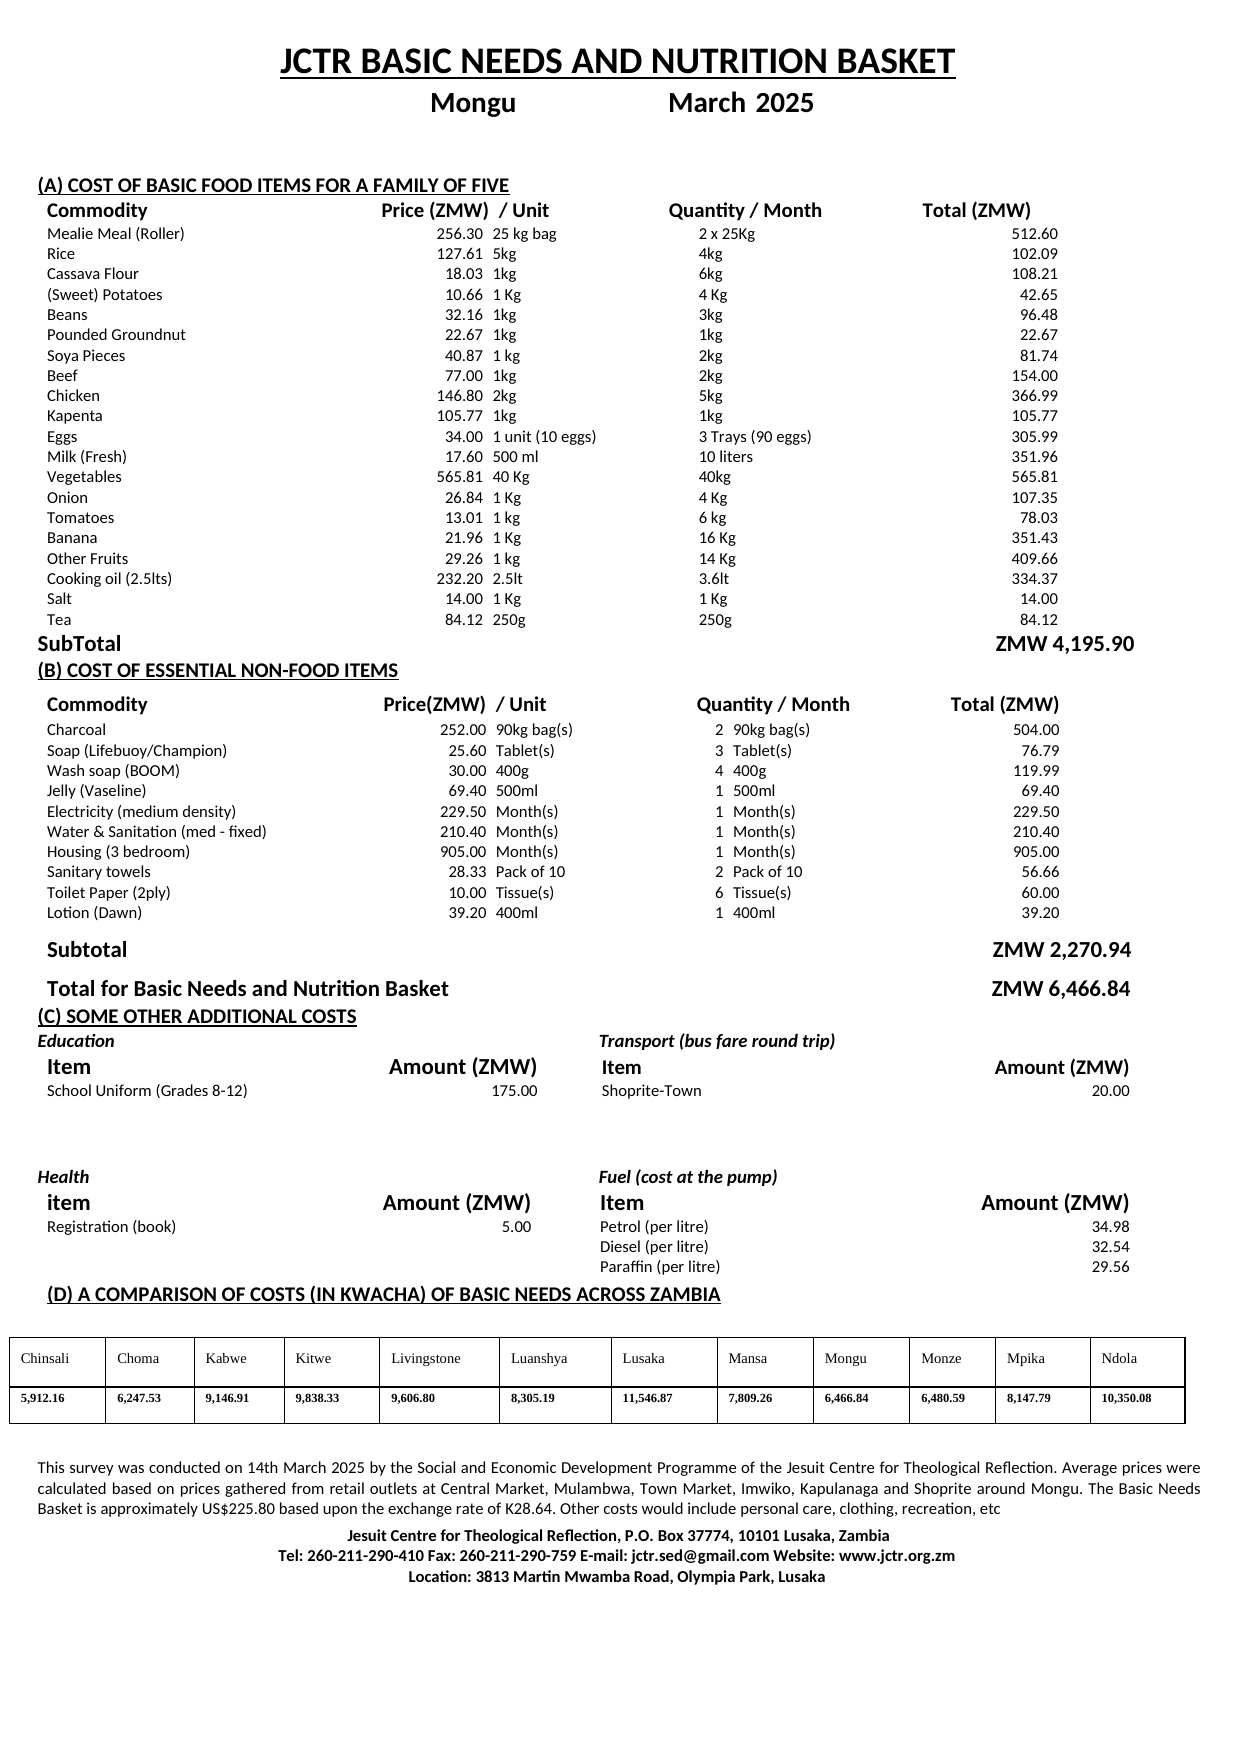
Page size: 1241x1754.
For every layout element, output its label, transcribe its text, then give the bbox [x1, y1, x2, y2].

text School Uniform (Grades 8-12) 175.00 Shoprite-Town 20.00 [37, 1080, 1203, 1100]
text Kapenta 105.77 1kg 1kg 105.77 [37, 406, 1203, 426]
table_cell 11,546.87 [612, 1388, 717, 1423]
text Toilet Paper (2ply) 10.00 Tissue(s) 6 Tissue(s) 60.00 [37, 882, 1203, 902]
text Mongu March 2025 [37, 84, 1203, 120]
table_cell 6,466.84 [814, 1388, 909, 1423]
text Subtotal ZMW 2,270.94 [37, 935, 1203, 963]
text Housing (3 bedroom) 905.00 Month(s) 1 Month(s) 905.00 [37, 841, 1203, 862]
text Rice 127.61 5kg 4kg 102.09 [37, 243, 1203, 263]
text (Sweet) Potatoes 10.66 1 Kg 4 Kg 42.65 [37, 284, 1203, 304]
table_header Lusaka [612, 1338, 717, 1386]
table_cell 10,350.08 [1091, 1388, 1184, 1423]
text Beans 32.16 1kg 3kg 96.48 [37, 304, 1203, 324]
table_cell 6,480.59 [910, 1388, 995, 1423]
table_cell 9,838.33 [285, 1388, 379, 1423]
table_header Mansa [718, 1338, 813, 1386]
table_cell 5,912.16 [10, 1388, 105, 1423]
text Health Fuel (cost at the pump) [37, 1165, 1203, 1188]
text Registration (book) 5.00 Petrol (per litre) 34.98 [37, 1216, 1203, 1236]
text (D) A COMPARISON OF COSTS (IN KWACHA) OF BASIC NEEDS ACROSS ZAMBIA [37, 1281, 1203, 1307]
text (B) COST OF ESSENTIAL NON-FOOD ITEMS [37, 657, 1203, 683]
text (C) SOME OTHER ADDITIONAL COSTS [37, 1004, 1203, 1029]
text Jelly (Vaseline) 69.40 500ml 1 500ml 69.40 [37, 781, 1203, 801]
text Beef 77.00 1kg 2kg 154.00 [37, 365, 1203, 385]
table_header Ndola [1091, 1338, 1184, 1386]
text Mealie Meal (Roller) 256.30 25 kg bag 2 x 25Kg 512.60 [37, 223, 1203, 243]
table_header Livingstone [380, 1338, 499, 1386]
text Pounded Groundnut 22.67 1kg 1kg 22.67 [37, 324, 1203, 345]
table_header Mpika [996, 1338, 1090, 1386]
text Total for Basic Needs and Nutrition Basket ZMW 6,466.84 [37, 974, 1203, 1002]
table_header Kabwe [195, 1338, 284, 1386]
text Diesel (per litre) 32.54 [37, 1236, 1203, 1257]
text Onion 26.84 1 Kg 4 Kg 107.35 [37, 487, 1203, 507]
text Banana 21.96 1 Kg 16 Kg 351.43 [37, 528, 1203, 548]
text Cooking oil (2.5lts) 232.20 2.5lt 3.6lt 334.37 [37, 568, 1203, 588]
text SubTotal ZMW 4,195.90 [37, 629, 1203, 657]
table_cell 6,247.53 [106, 1388, 194, 1423]
text Milk (Fresh) 17.60 500 ml 10 liters 351.96 [37, 446, 1203, 467]
table_cell 8,305.19 [500, 1388, 611, 1423]
table_header Monze [910, 1338, 995, 1386]
text Commodity Price (ZMW) / Unit Quantity / Month Total (ZMW) [37, 197, 1203, 223]
table_cell 9,606.80 [380, 1388, 499, 1423]
text Location: 3813 Martin Mwamba Road, Olympia Park, Lusaka [37, 1566, 1203, 1586]
text Lotion (Dawn) 39.20 400ml 1 400ml 39.20 [37, 902, 1203, 923]
text (A) COST OF BASIC FOOD ITEMS FOR A FAMILY OF FIVE [37, 172, 1203, 197]
text Charcoal 252.00 90kg bag(s) 2 90kg bag(s) 504.00 [37, 719, 1203, 740]
text Chicken 146.80 2kg 5kg 366.99 [37, 385, 1203, 406]
text Electricity (medium density) 229.50 Month(s) 1 Month(s) 229.50 [37, 801, 1203, 821]
text Tomatoes 13.01 1 kg 6 kg 78.03 [37, 507, 1203, 528]
text Tel: 260-211-290-410 Fax: 260-211-290-759 E-mail: jctr.sed@gmail.com Website: www.jctr.org.zm [37, 1546, 1203, 1566]
text Cassava Flour 18.03 1kg 6kg 108.21 [37, 263, 1203, 284]
text Commodity Price(ZMW) / Unit Quantity / Month Total (ZMW) [37, 691, 1203, 717]
text JCTR BASIC NEEDS AND NUTRITION BASKET [37, 37, 1203, 83]
text Education Transport (bus fare round trip) [37, 1029, 1203, 1052]
table_header Choma [106, 1338, 194, 1386]
text Jesuit Centre for Theological Reflection, P.O. Box 37774, 10101 Lusaka, Zambia [37, 1525, 1203, 1546]
text Item Amount (ZMW) Item Amount (ZMW) [37, 1052, 1203, 1080]
text Other Fruits 29.26 1 kg 14 Kg 409.66 [37, 548, 1203, 568]
text Eggs 34.00 1 unit (10 eggs) 3 Trays (90 eggs) 305.99 [37, 426, 1203, 446]
text Paraffin (per litre) 29.56 [37, 1257, 1203, 1277]
text Soya Pieces 40.87 1 kg 2kg 81.74 [37, 345, 1203, 365]
table_cell 8,147.79 [996, 1388, 1090, 1423]
table_cell 7,809.26 [718, 1388, 813, 1423]
text Sanitary towels 28.33 Pack of 10 2 Pack of 10 56.66 [37, 862, 1203, 882]
text item Amount (ZMW) Item Amount (ZMW) [37, 1188, 1203, 1216]
text This survey was conducted on 14th March 2025 by the Social and Economic Development Programme of the Jesuit Centre for Theological Reflection. Average prices were calculated based on prices gathered from retail outlets at Central Market, Mulambwa, Town Market, Imwiko, Kapulanaga and Shoprite around Mongu. The Basic Needs Basket is approximately US$225.80 based upon the exchange rate of K28.64. Other costs would include personal care, clothing, recreation, etc [37, 1458, 1203, 1519]
text Salt 14.00 1 Kg 1 Kg 14.00 [37, 588, 1203, 609]
table_header Mongu [814, 1338, 909, 1386]
table_header Chinsali [10, 1338, 105, 1386]
text Soap (Lifebuoy/Champion) 25.60 Tablet(s) 3 Tablet(s) 76.79 [37, 740, 1203, 760]
table_header Kitwe [285, 1338, 379, 1386]
text Water & Sanitation (med - fixed) 210.40 Month(s) 1 Month(s) 210.40 [37, 821, 1203, 841]
text Tea 84.12 250g 250g 84.12 [37, 609, 1203, 629]
text Vegetables 565.81 40 Kg 40kg 565.81 [37, 467, 1203, 487]
text Wash soap (BOOM) 30.00 400g 4 400g 119.99 [37, 760, 1203, 781]
table_cell 9,146.91 [195, 1388, 284, 1423]
table_header Luanshya [500, 1338, 611, 1386]
